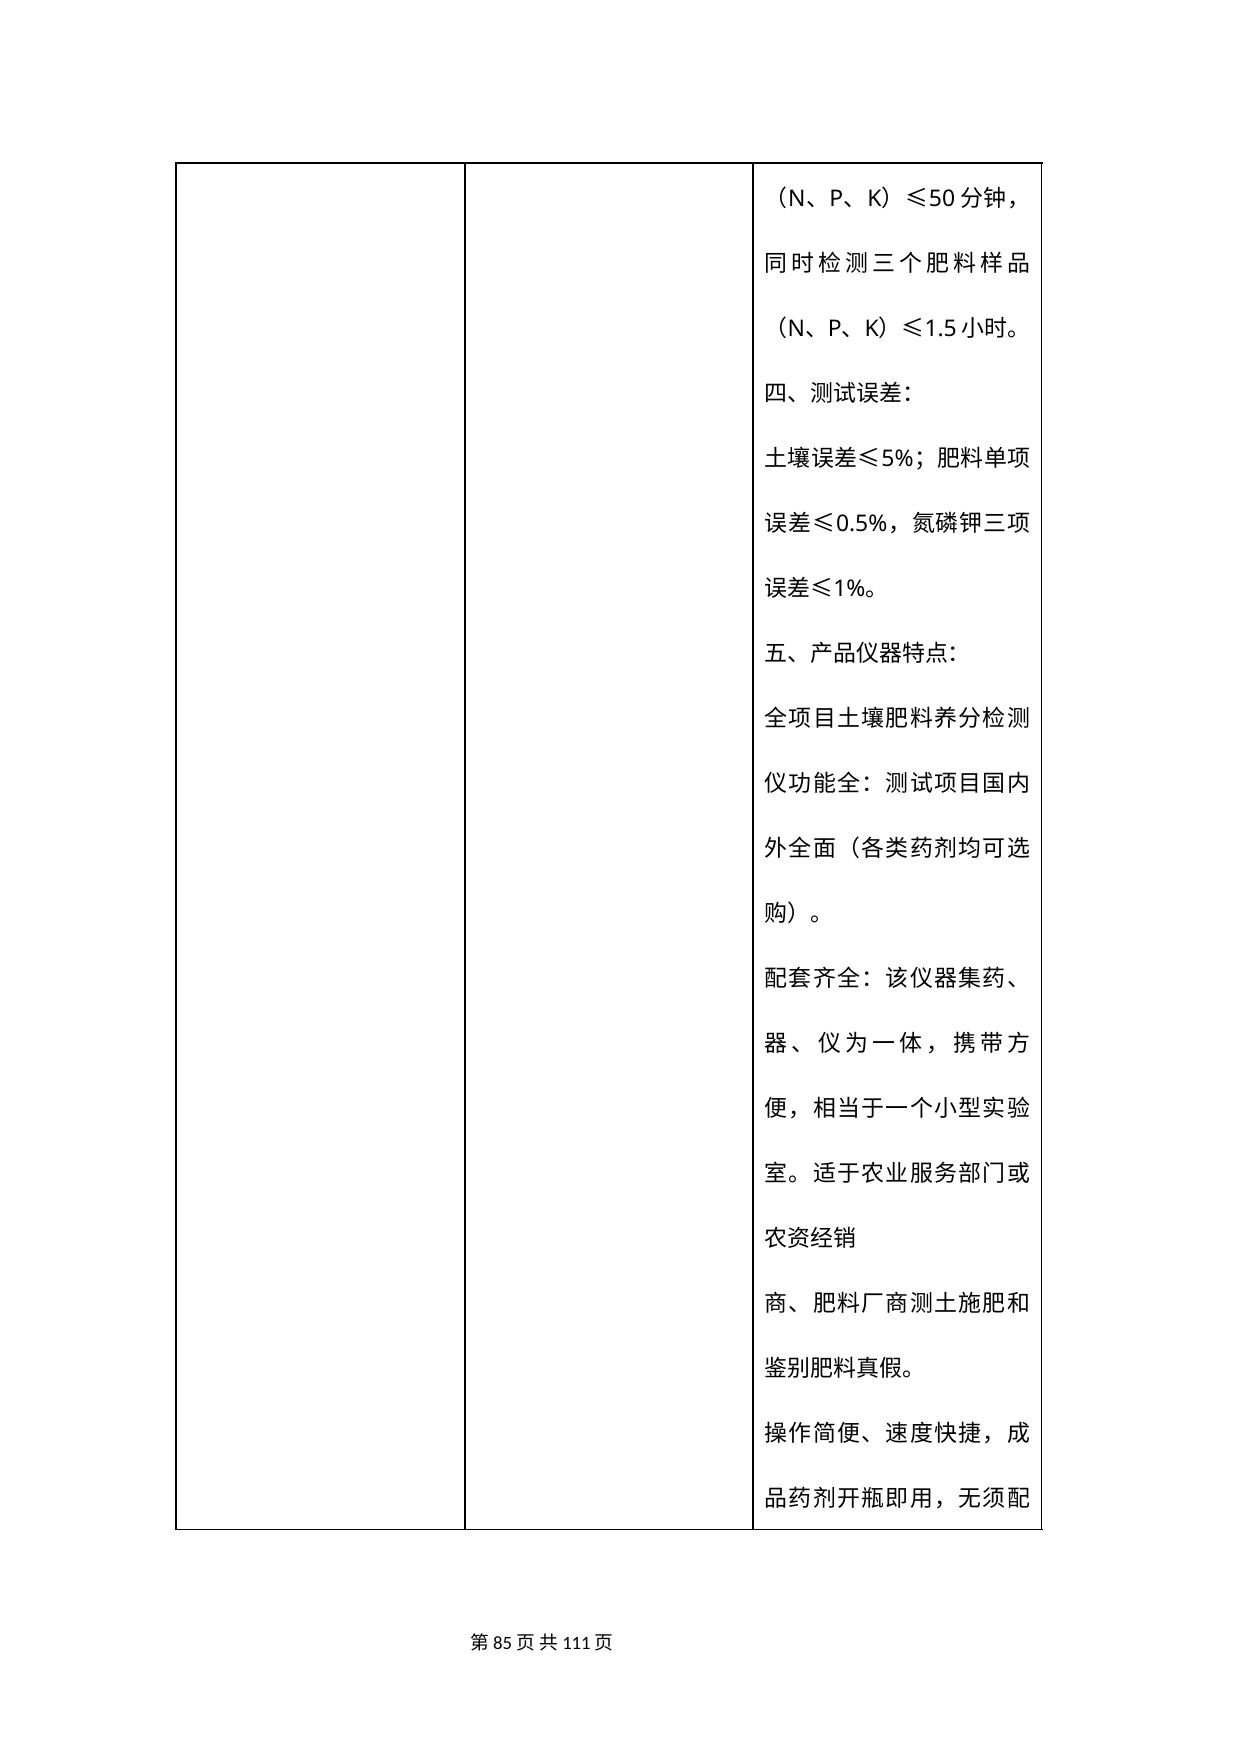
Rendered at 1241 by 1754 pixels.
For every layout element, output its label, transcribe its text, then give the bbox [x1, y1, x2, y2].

table_cell 1 [177, 164, 464, 1528]
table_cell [754, 164, 1041, 1528]
table_cell [466, 164, 752, 1528]
